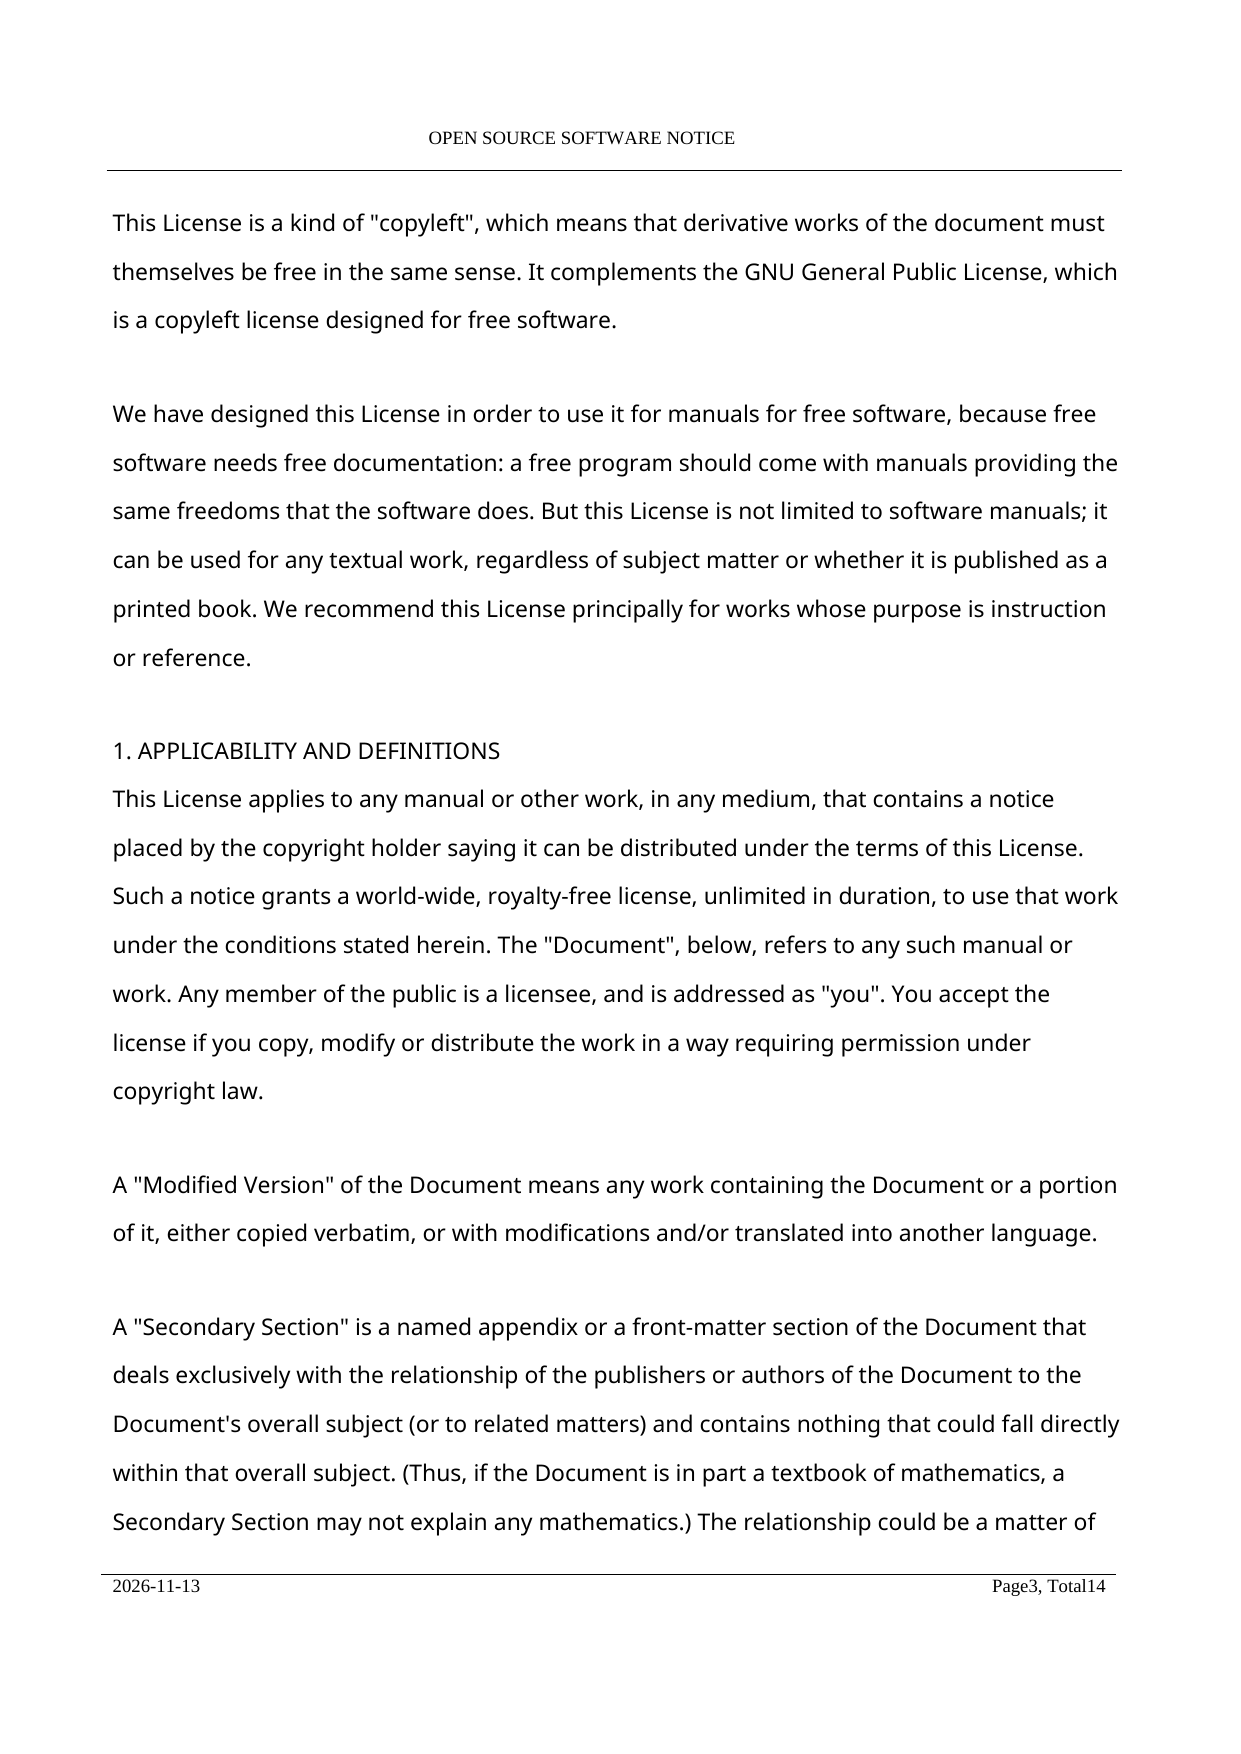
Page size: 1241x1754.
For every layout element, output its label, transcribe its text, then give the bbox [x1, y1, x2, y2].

text 1. APPLICABILITY AND DEFINITIONS [112, 734, 1128, 767]
text This License is a kind of "copyleft", which means that derivative works of the document must themselves be free in the same sense. It complements the GNU General Public License, which is a copyleft license designed for free software. [112, 206, 1128, 336]
text A "Modified Version" of the Document means any work containing the Document or a portion of it, either copied verbatim, or with modifications and/or translated into another language. [112, 1168, 1128, 1249]
text This License applies to any manual or other work, in any medium, that contains a notice placed by the copyright holder saying it can be distributed under the terms of this License. Such a notice grants a world-wide, royalty-free license, unlimited in duration, to use that work under the conditions stated herein. The "Document", below, refers to any such manual or work. Any member of the public is a licensee, and is addressed as "you". You accept the license if you copy, modify or distribute the work in a way requiring permission under copyright law. [112, 782, 1128, 1107]
text We have designed this License in order to use it for manuals for free software, because free software needs free documentation: a free program should come with manuals providing the same freedoms that the software does. But this License is not limited to software manuals; it can be used for any textual work, regardless of subject matter or whether it is published as a printed book. We recommend this License principally for works whose purpose is instruction or reference. [112, 397, 1128, 673]
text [112, 1310, 1128, 1537]
